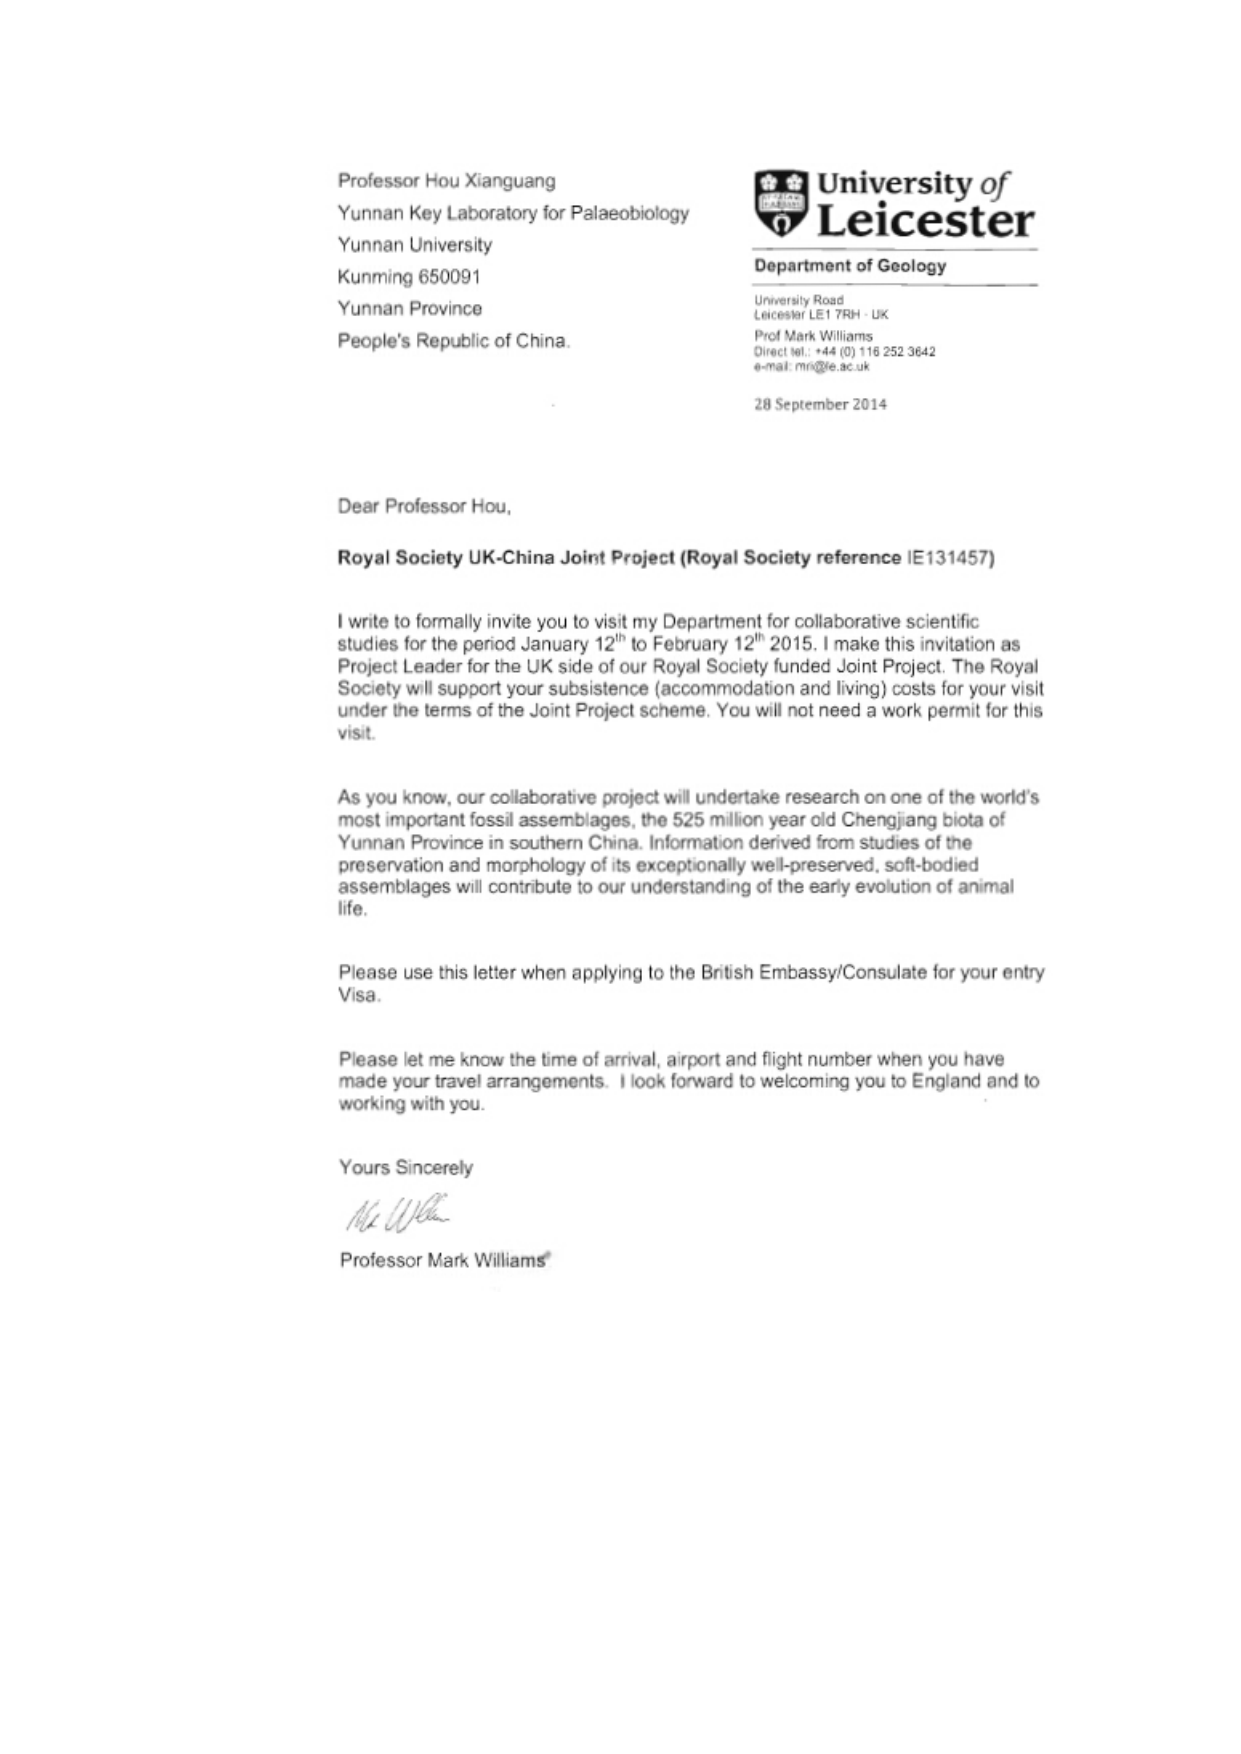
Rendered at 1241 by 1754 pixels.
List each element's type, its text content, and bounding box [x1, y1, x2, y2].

table_cell 邀请函： [188, 162, 1053, 1463]
picture [198, 163, 1053, 1292]
